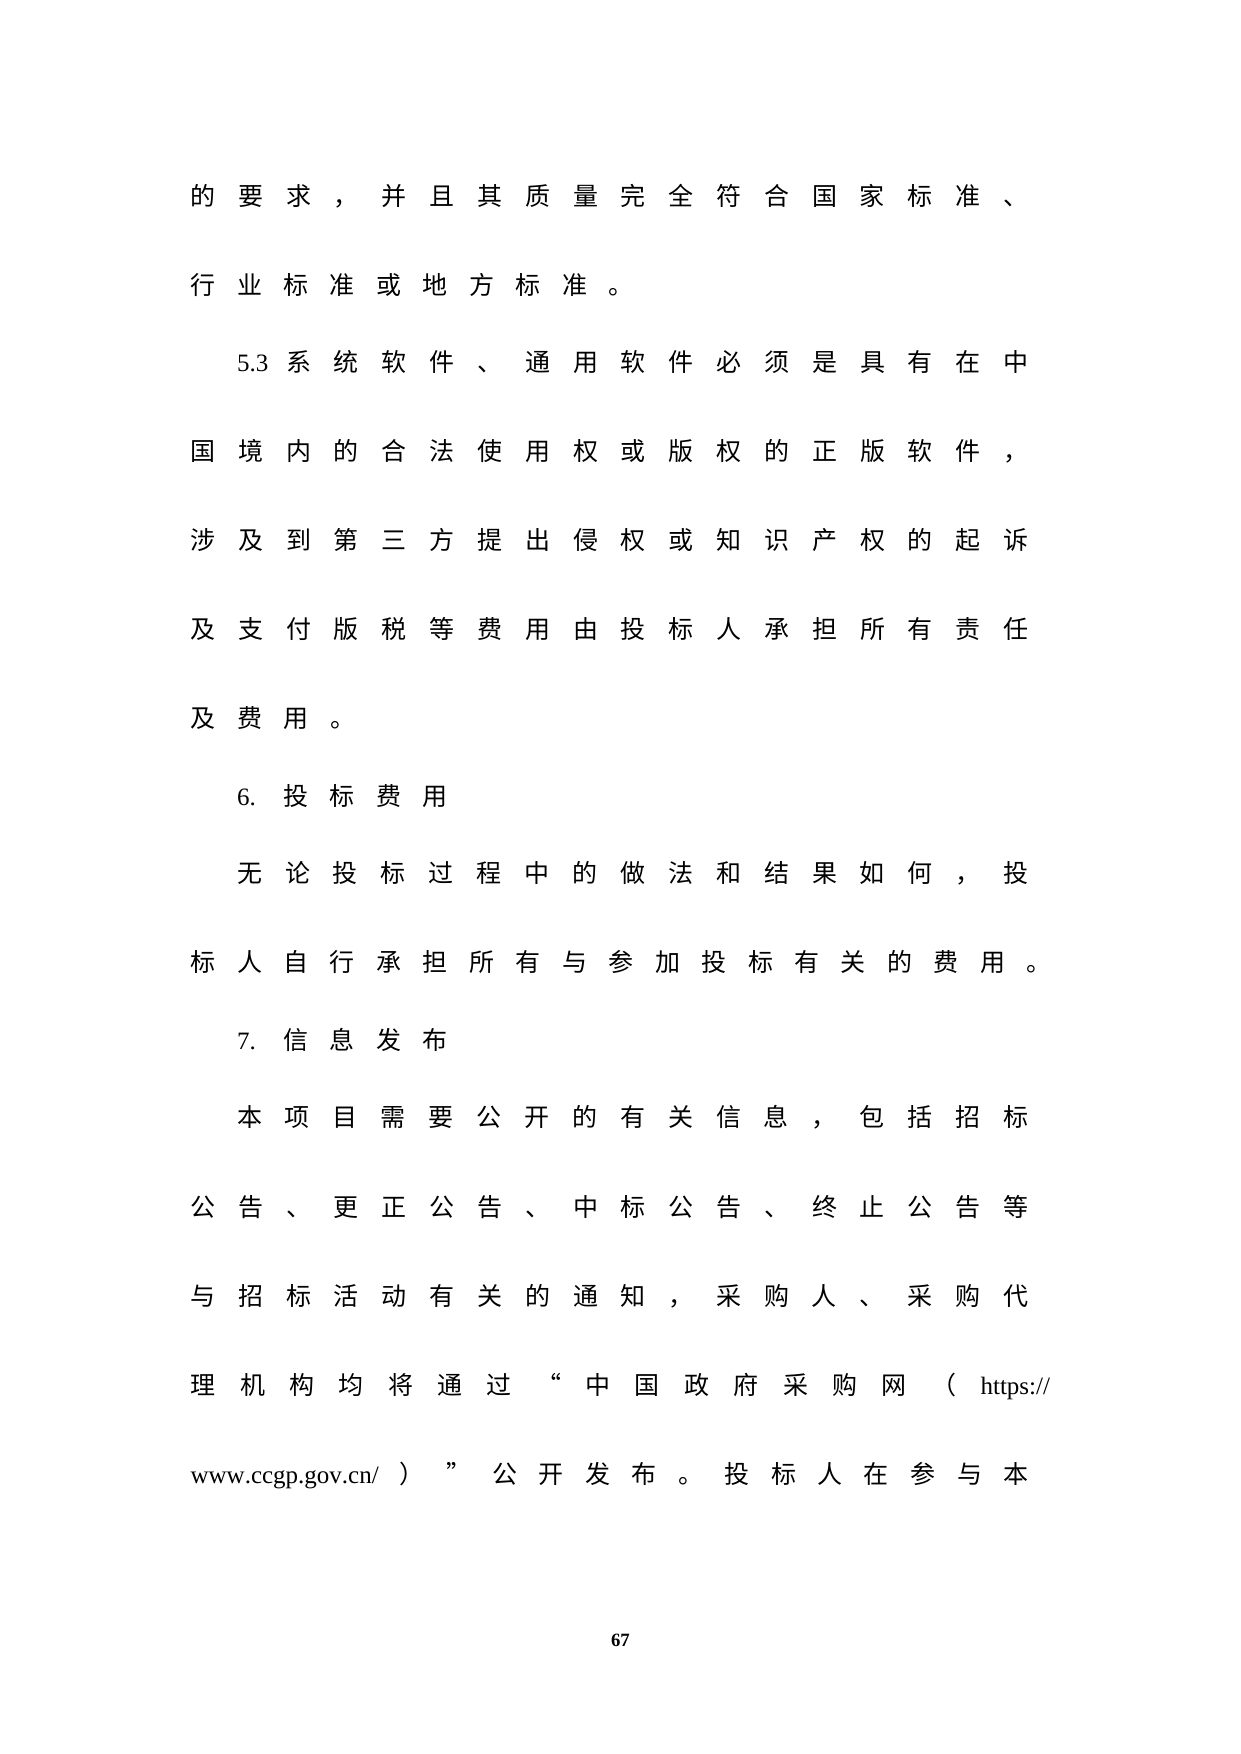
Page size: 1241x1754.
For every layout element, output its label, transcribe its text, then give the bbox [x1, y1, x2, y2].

text 6. 投标费用 [190, 765, 1050, 824]
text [190, 164, 1050, 313]
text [190, 1086, 1050, 1502]
text 无论投标过程中的做法和结果如何，投标人自行承担所有与参加投标有关的费用。 [190, 842, 1050, 991]
text 5.3 系统软件、通用软件必须是具有在中国境内的合法使用权或版权的正版软件，涉及到第三方提出侵权或知识产权的起诉及支付版税等费用由投标人承担所有责任及费用。 [190, 331, 1050, 747]
text 7. 信息发布 [190, 1009, 1050, 1068]
